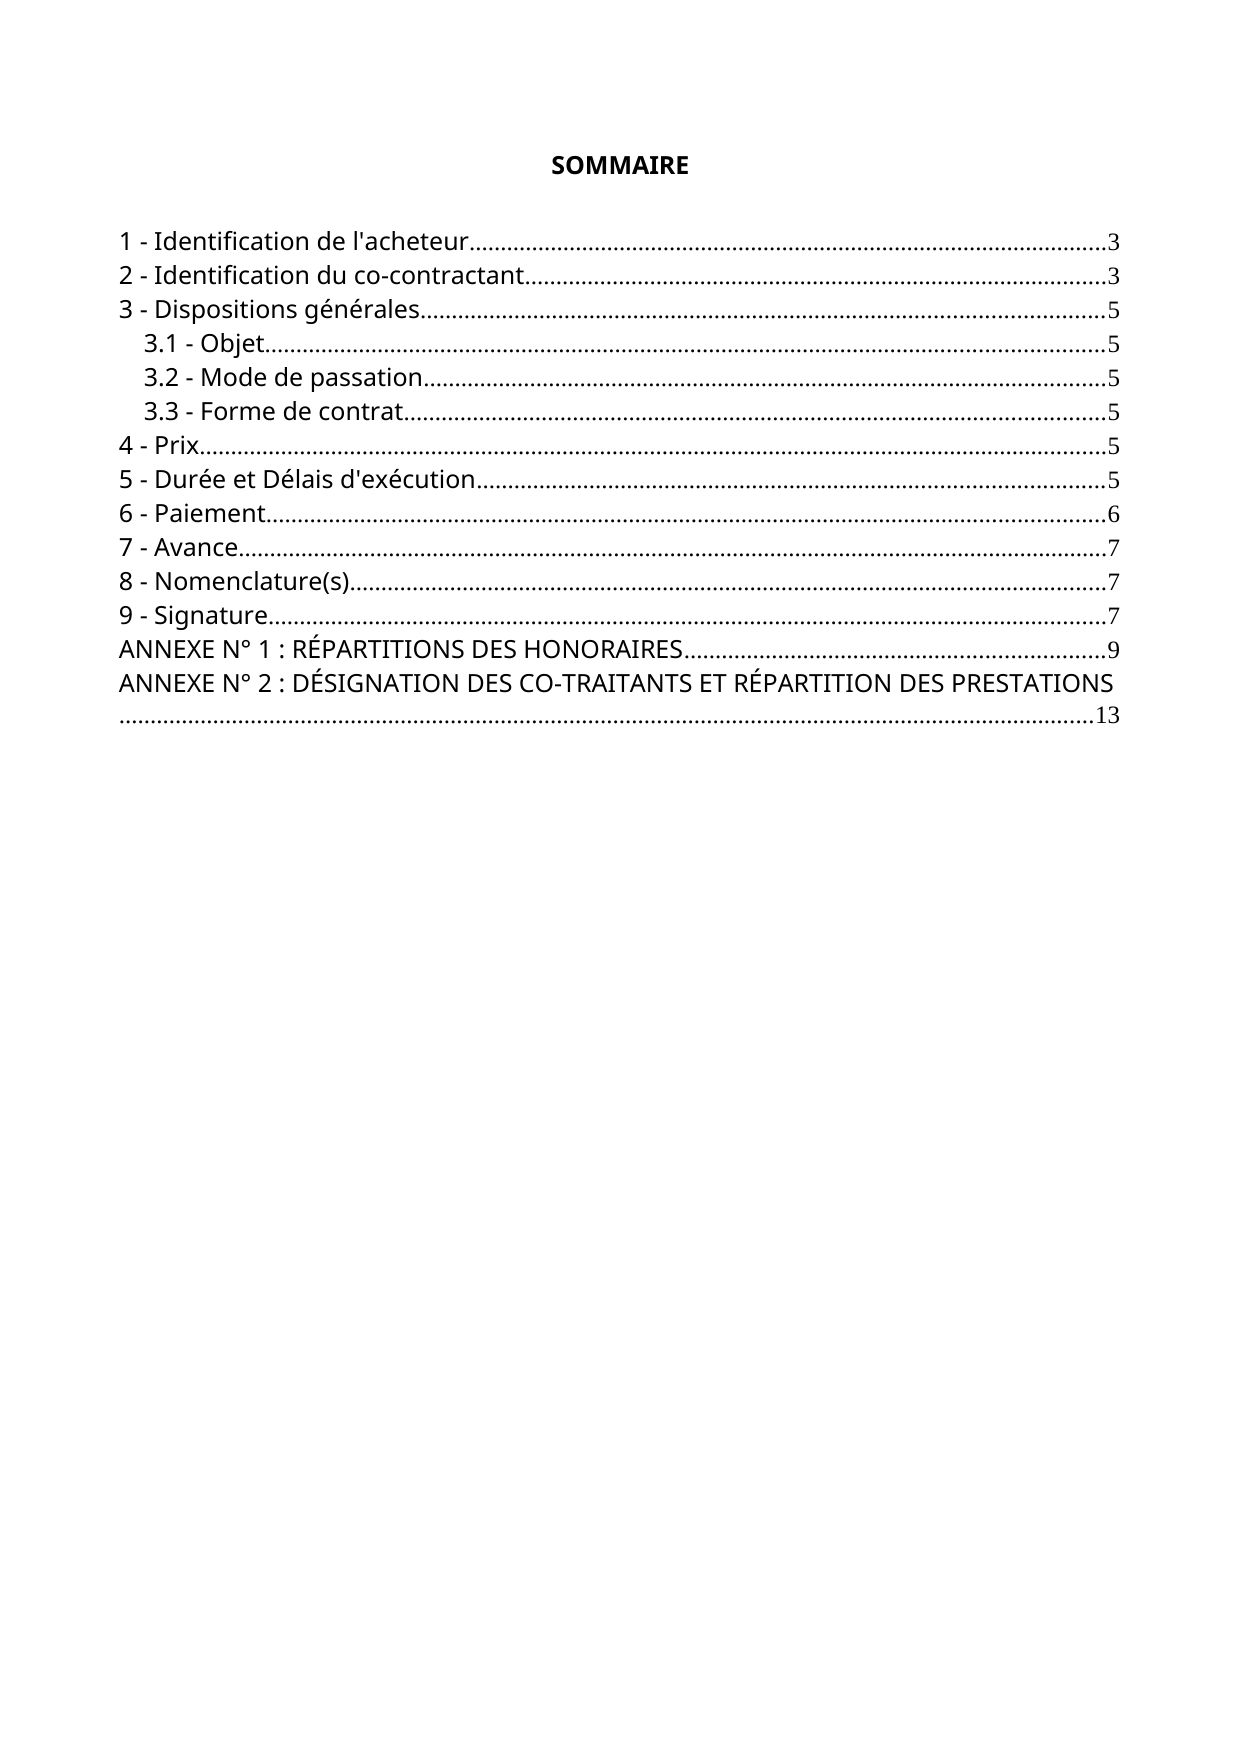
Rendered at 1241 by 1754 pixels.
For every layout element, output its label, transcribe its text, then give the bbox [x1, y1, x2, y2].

text SOMMAIRE [119, 147, 1121, 182]
text 2 - Identification du co-contractant 3 [119, 257, 1121, 291]
text 3 - Dispositions générales 5 [119, 291, 1121, 325]
text ANNEXE N° 1 : RÉPARTITIONS DES HONORAIRES 9 [119, 632, 1121, 666]
text 3.2 - Mode de passation 5 [144, 359, 1121, 393]
text 5 - Durée et Délais d'exécution 5 [119, 462, 1121, 496]
text 7 - Avance 7 [119, 530, 1121, 564]
text 3.3 - Forme de contrat 5 [144, 393, 1121, 428]
text 1 - Identification de l'acheteur 3 [119, 223, 1121, 257]
text ANNEXE N° 2 : DÉSIGNATION DES CO-TRAITANTS ET RÉPARTITION DES PRESTATIONS 13 [119, 666, 1121, 729]
text 6 - Paiement 6 [119, 496, 1121, 530]
text 4 - Prix 5 [119, 428, 1121, 462]
text 9 - Signature 7 [119, 598, 1121, 632]
text 3.1 - Objet 5 [144, 325, 1121, 359]
text 8 - Nomenclature(s) 7 [119, 564, 1121, 598]
